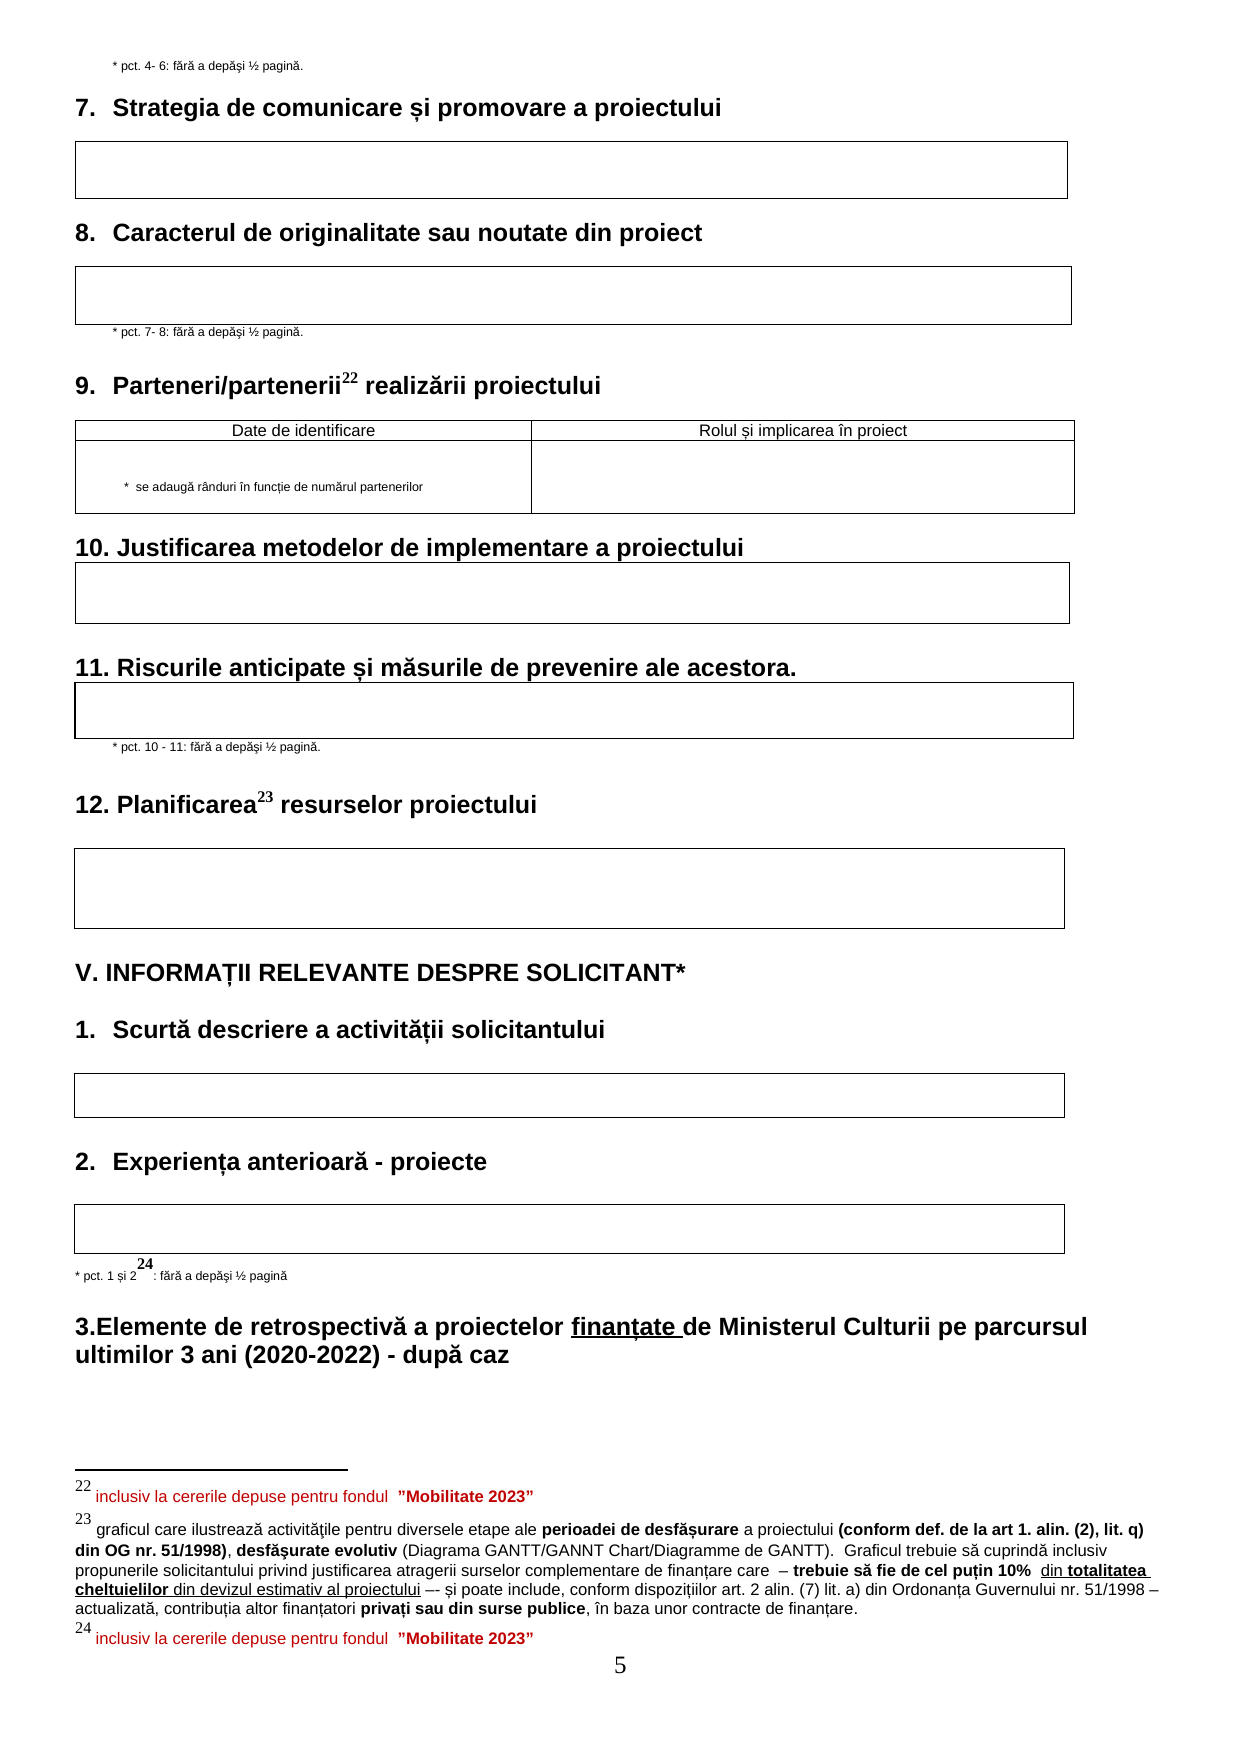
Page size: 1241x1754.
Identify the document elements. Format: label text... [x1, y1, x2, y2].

table_cell * se adaugă rânduri în funcție de numărul partenerilor [76, 441, 531, 513]
table_header [76, 267, 1071, 324]
text V. INFORMAȚII RELEVANTE DESPRE SOLICITANT* [75, 957, 1165, 986]
table_header [76, 683, 1073, 738]
text 11. Riscurile anticipate și măsurile de prevenire ale acestora. [75, 653, 1165, 682]
list Parteneri/partenerii realizării proiectului [75, 368, 1165, 401]
text 2. Experiența anterioară - proiecte [75, 1147, 1165, 1175]
table_header Date de identificare [76, 421, 531, 440]
table_header [76, 563, 1069, 623]
list Caracterul de originalitate sau noutate din proiect [75, 218, 1165, 247]
table_header Rolul și implicarea în proiect [532, 421, 1074, 440]
text 12. Planificarea resurselor proiectului [75, 787, 1165, 819]
table_header [75, 1205, 1064, 1253]
table_header [75, 849, 1064, 928]
text 3.Elemente de retrospectivă a proiectelor finanțate de Ministerul Culturii pe parcursul ultimilor 3 ani (2020-2022) - după caz [75, 1312, 1165, 1369]
table_header [75, 1074, 1064, 1117]
list * pct. 7- 8: fără a depăşi ½ pagină. [112, 325, 1165, 339]
text 10. Justificarea metodelor de implementare a proiectului [75, 533, 1165, 562]
list * pct. 10 - 11: fără a depăşi ½ pagină. [112, 739, 1165, 754]
text * pct. 1 și 2: fără a depăşi ½ pagină [75, 1254, 1165, 1287]
list * pct. 4- 6: fără a depăşi ½ pagină. [112, 59, 1165, 73]
list Strategia de comunicare și promovare a proiectului [75, 93, 1165, 121]
table_header [76, 142, 1067, 198]
table_cell [532, 441, 1074, 513]
text 1. Scurtă descriere a activității solicitantului [75, 1015, 1165, 1044]
